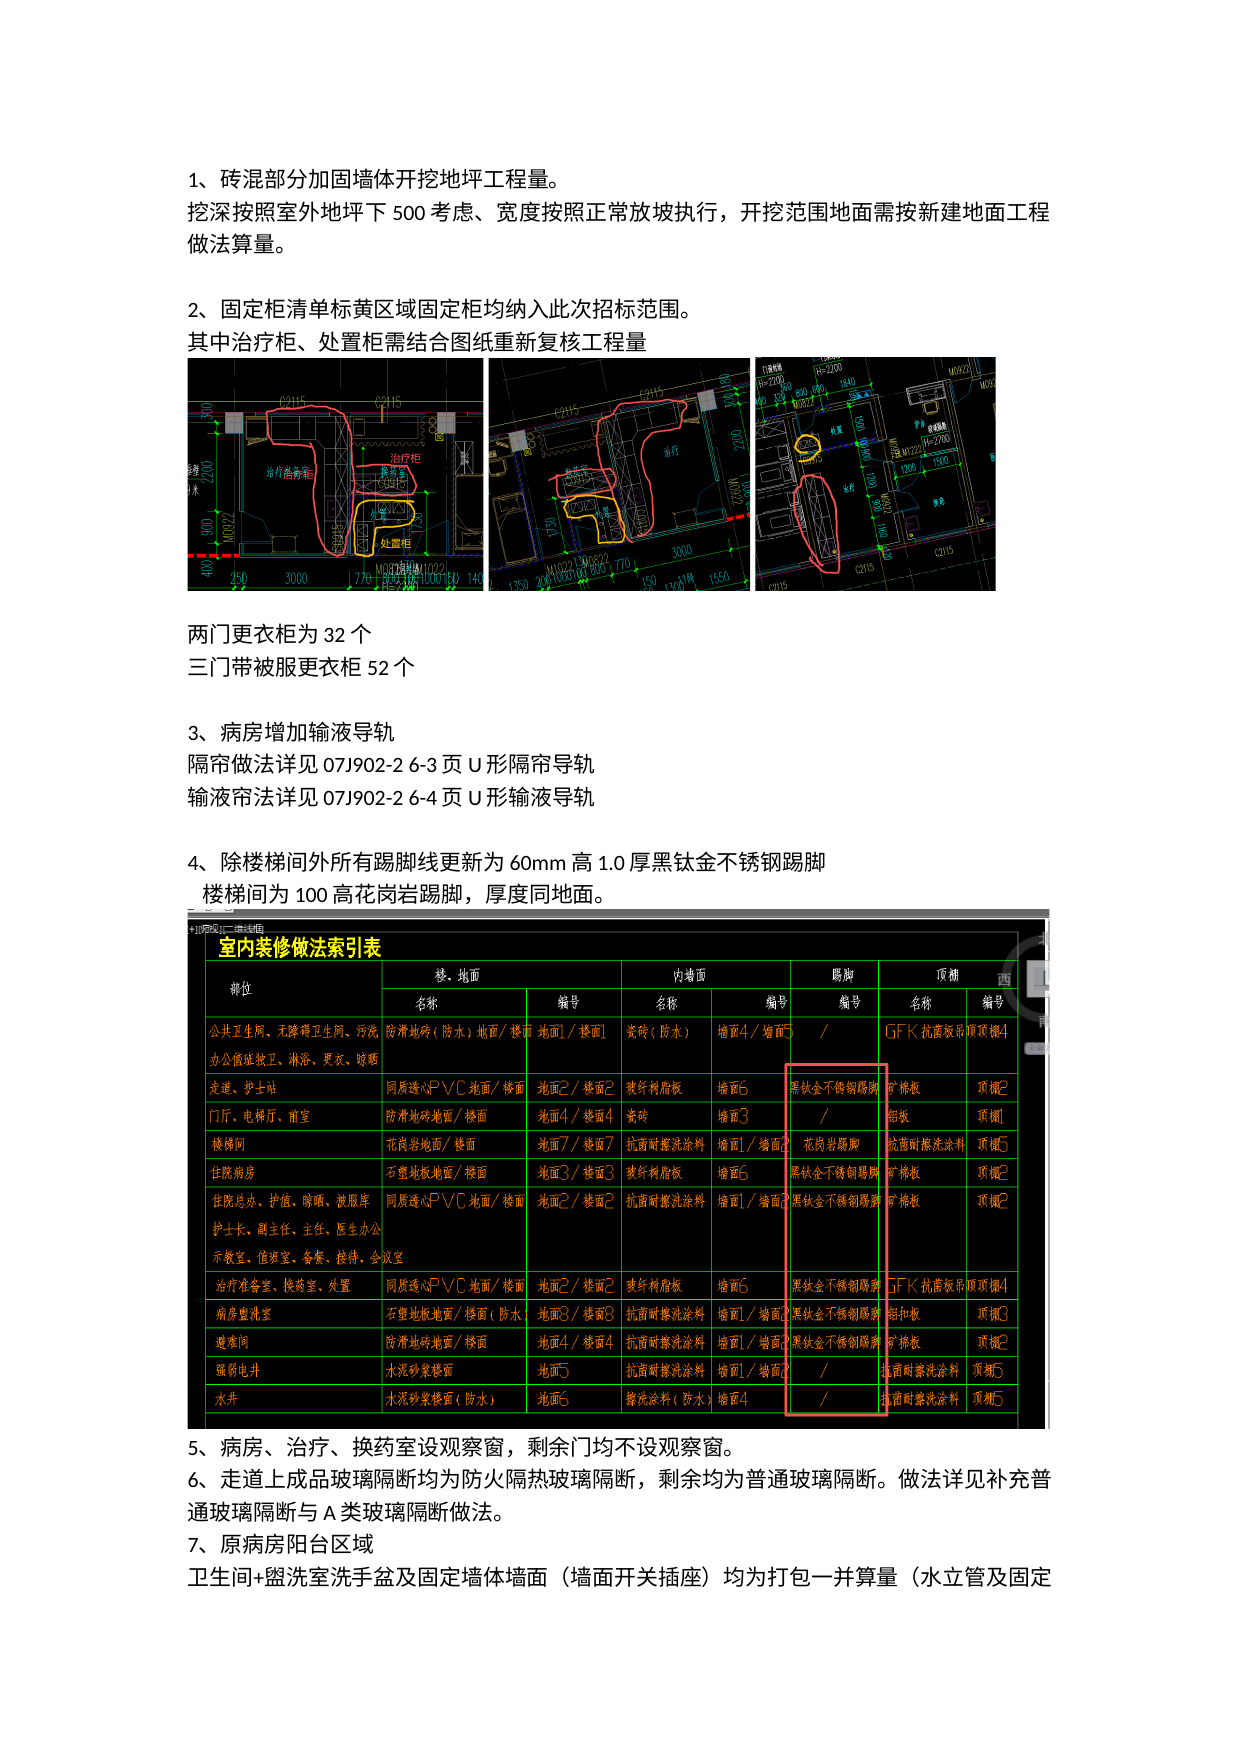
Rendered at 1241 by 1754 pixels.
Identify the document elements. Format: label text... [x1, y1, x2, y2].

list 输液帘法详见07J902-2 6-4页U形输液导轨 [187, 779, 1053, 812]
list 楼梯间为100高花岗岩踢脚，厚度同地面。 [187, 877, 1053, 909]
list 砖混部分加固墙体开挖地坪工程量。 [187, 162, 1053, 194]
list 病房、治疗、换药室设观察窗，剩余门均不设观察窗。 [187, 1429, 1053, 1462]
picture [187, 909, 1050, 1429]
list 原病房阳台区域 [187, 1527, 1053, 1559]
list 其中治疗柜、处置柜需结合图纸重新复核工程量 [187, 324, 1053, 357]
list 除楼梯间外所有踢脚线更新为60mm高1.0厚黑钛金不锈钢踢脚 [187, 844, 1053, 877]
list 走道上成品玻璃隔断均为防火隔热玻璃隔断，剩余均为普通玻璃隔断。做法详见补充普通玻璃隔断与A类玻璃隔断做法。 [187, 1462, 1053, 1527]
list 隔帘做法详见07J902-2 6-3页U形隔帘导轨 [187, 747, 1053, 779]
picture [755, 357, 996, 591]
list 三门带被服更衣柜52个 [187, 649, 1053, 682]
list 固定柜清单标黄区域固定柜均纳入此次招标范围。 [187, 292, 1053, 324]
picture [187, 358, 484, 591]
list 两门更衣柜为32个 [187, 617, 1053, 649]
picture [488, 358, 751, 591]
list 挖深按照室外地坪下500考虑、宽度按照正常放坡执行，开挖范围地面需按新建地面工程做法算量。 [187, 194, 1053, 259]
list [187, 1559, 1053, 1592]
list 病房增加输液导轨 [187, 714, 1053, 747]
